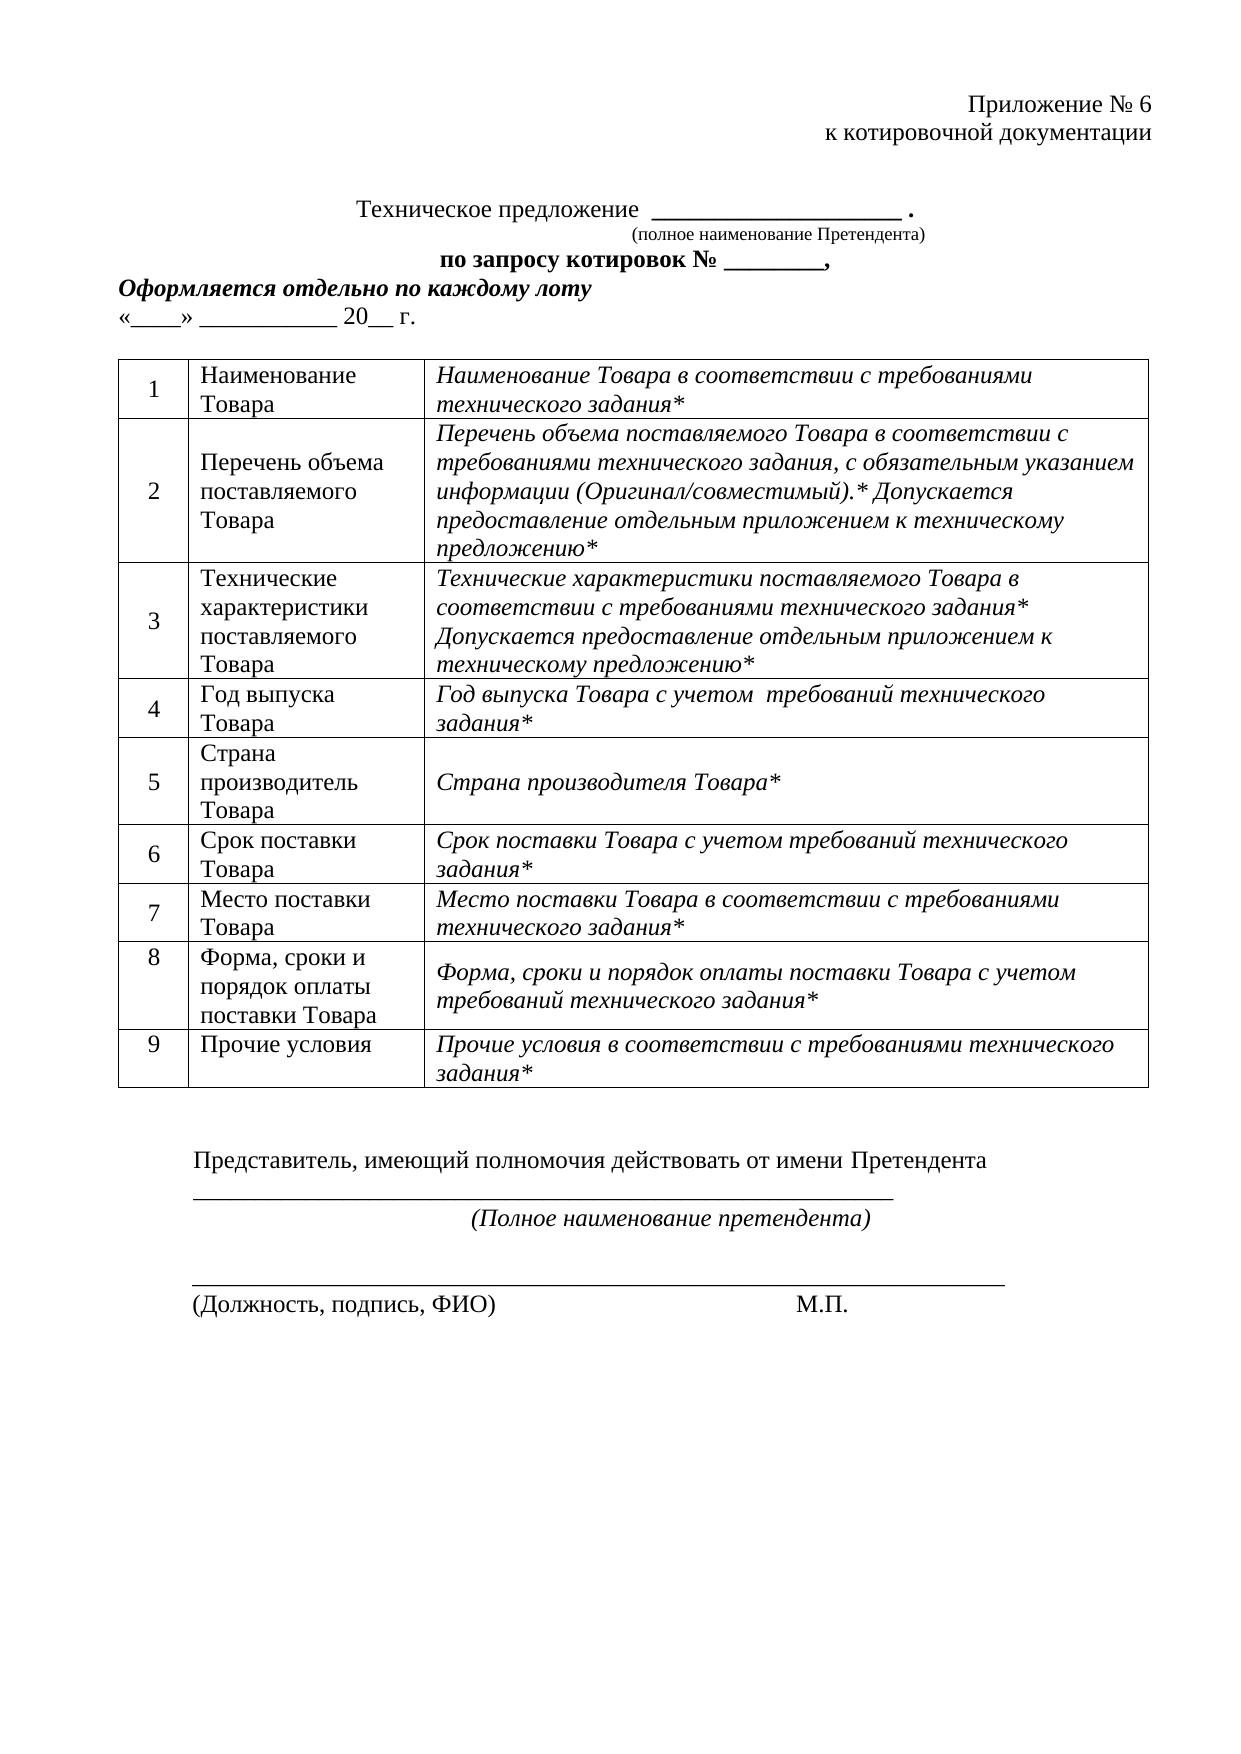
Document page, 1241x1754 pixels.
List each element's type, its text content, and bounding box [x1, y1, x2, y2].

table_cell Год выпуска Товара [189, 679, 424, 737]
table_cell Страна производитель Товара [189, 738, 424, 824]
table_cell Срок поставки Товара [189, 825, 424, 883]
text ________________________________________________________ [118, 1174, 1152, 1203]
table_cell Перечень объема поставляемого Товара в соответствии с требованиями технического задания, с обязательным указанием информации (Оригинал/совместимый).* Допускается предоставление отдельным приложением к техническому предложению* [425, 419, 1148, 562]
table_header 1 [119, 360, 188, 417]
text Приложение № 6 [118, 89, 1152, 117]
table_cell 9 [119, 1030, 188, 1087]
table_cell Место поставки Товара в соответствии с требованиями технического задания* [425, 884, 1148, 941]
table_cell Технические характеристики поставляемого Товара [189, 563, 424, 678]
text Техническое предложение ____________________ . [118, 194, 1152, 222]
table_cell Технические характеристики поставляемого Товара в соответствии с требованиями технического задания* Допускается предоставление отдельным приложением к техническому предложению* [425, 563, 1148, 678]
table_cell Страна производителя Товара* [425, 738, 1148, 824]
table_cell 2 [119, 419, 188, 562]
text (полное наименование Претендента) [118, 222, 1152, 244]
table_header Наименование Товара [189, 360, 424, 417]
text по запросу котировок № ________, [118, 244, 1152, 273]
text к котировочной документации [118, 117, 1152, 146]
table_cell Год выпуска Товара с учетом требований технического задания* [425, 679, 1148, 737]
table_cell Прочие условия в соответствии с требованиями технического задания* [425, 1030, 1148, 1087]
table_cell Срок поставки Товара с учетом требований технического задания* [425, 825, 1148, 883]
table_cell Перечень объема поставляемого Товара [189, 419, 424, 562]
text (Полное наименование претендента) [118, 1203, 1152, 1232]
table_cell 8 [119, 942, 188, 1028]
table_cell Прочие условия [189, 1030, 424, 1087]
table_cell Форма, сроки и порядок оплаты поставки Товара с учетом требований технического задания* [425, 942, 1148, 1028]
text Представитель, имеющий полномочия действовать от имени Претендента [118, 1146, 1152, 1174]
table_cell Место поставки Товара [189, 884, 424, 941]
table_cell 7 [119, 884, 188, 941]
table_cell Форма, сроки и порядок оплаты поставки Товара [189, 942, 424, 1028]
text (Должность, подпись, ФИО) М.П. [118, 1289, 1152, 1318]
table_cell 4 [119, 679, 188, 737]
table_header Наименование Товара в соответствии с требованиями технического задания* [425, 360, 1148, 417]
text _________________________________________________________________ [118, 1261, 1152, 1289]
table_cell 6 [119, 825, 188, 883]
table_cell 5 [119, 738, 188, 824]
table_cell 3 [119, 563, 188, 678]
text «____» ___________ 20__ г. [118, 301, 1152, 330]
text Оформляется отдельно по каждому лоту [118, 273, 1152, 301]
